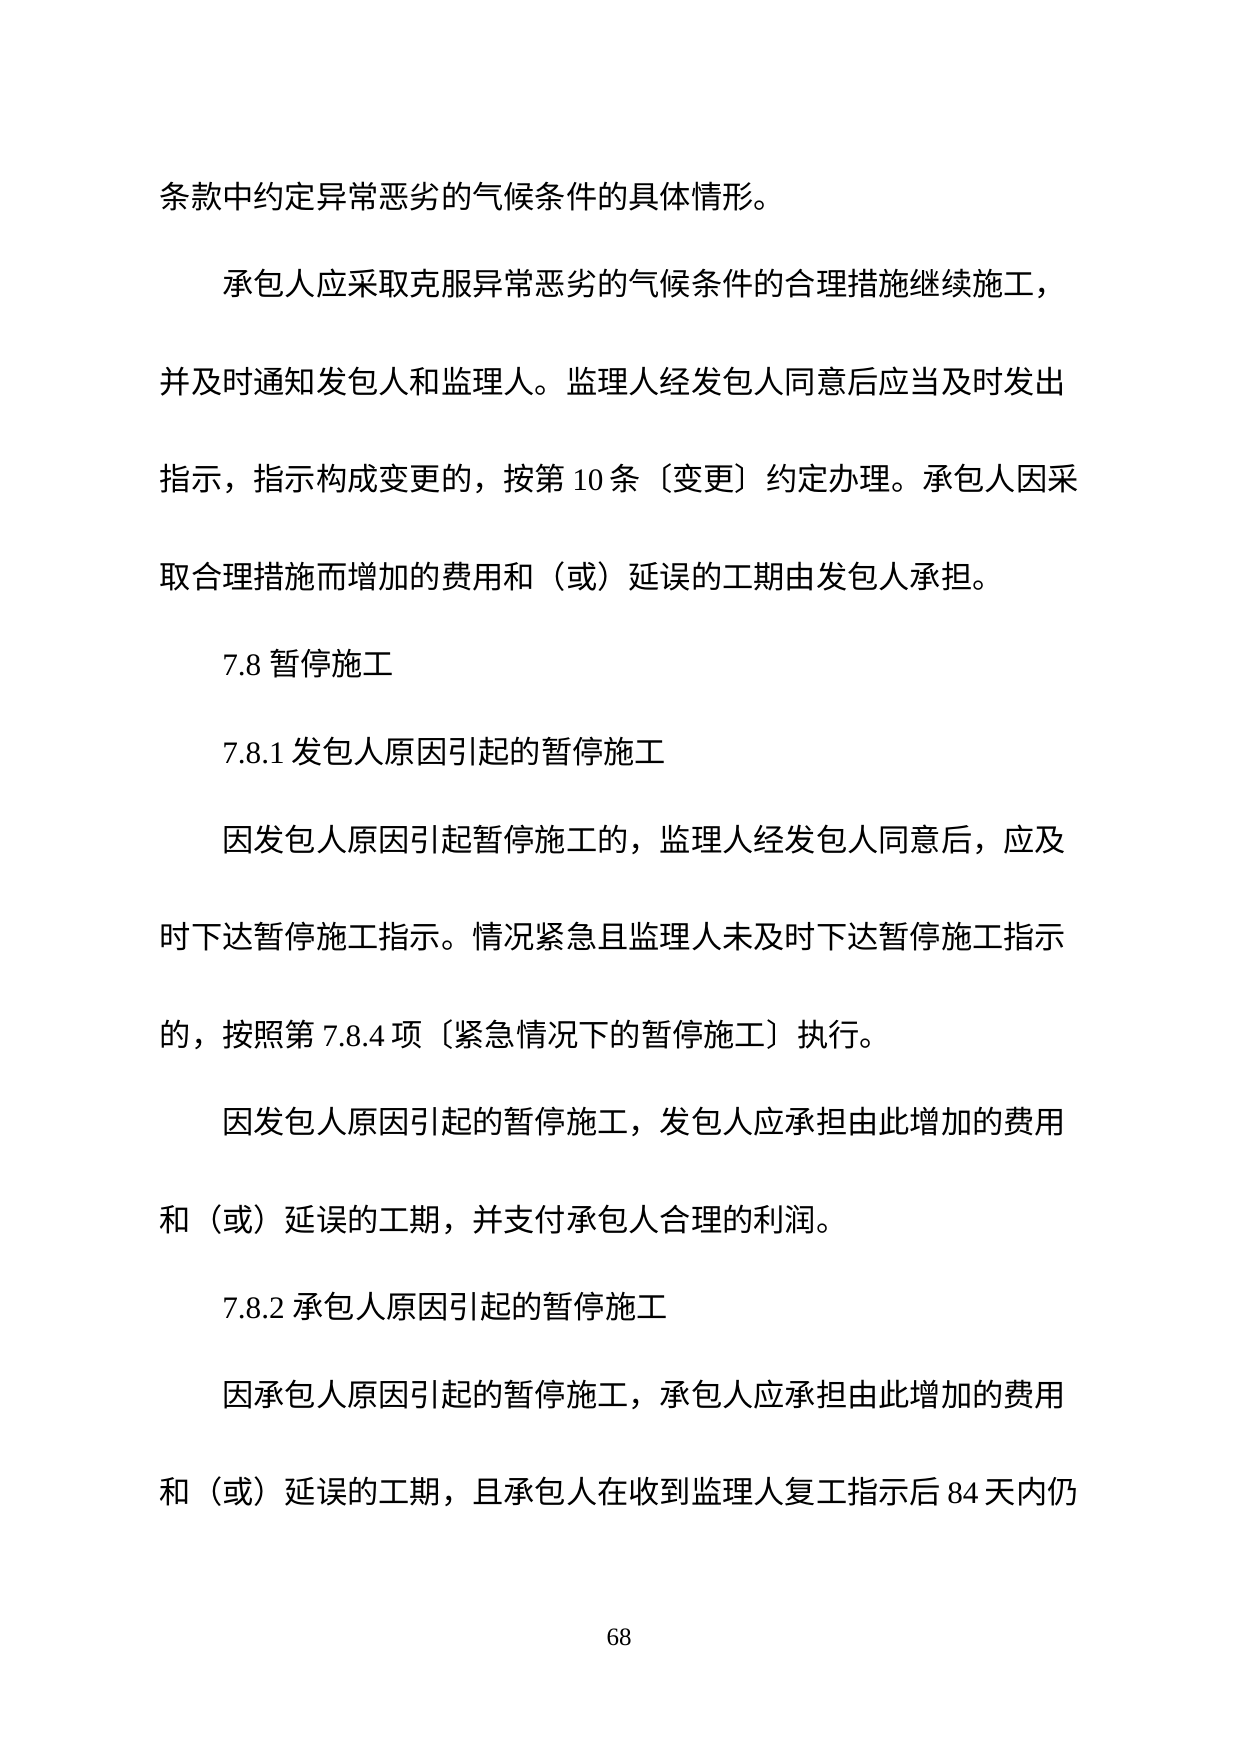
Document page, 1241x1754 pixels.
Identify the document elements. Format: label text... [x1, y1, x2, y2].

text 因发包人原因引起的暂停施工，发包人应承担由此增加的费用和（或）延误的工期，并支付承包人合理的利润。 [159, 1087, 1078, 1250]
text 承包人应采取克服异常恶劣的气候条件的合理措施继续施工，并及时通知发包人和监理人。监理人经发包人同意后应当及时发出指示，指示构成变更的，按第10条〔变更〕约定办理。承包人因采取合理措施而增加的费用和（或）延误的工期由发包人承担。 [159, 249, 1078, 607]
text 7.8.1发包人原因引起的暂停施工 [159, 717, 1078, 782]
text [159, 162, 1078, 227]
text 因发包人原因引起暂停施工的，监理人经发包人同意后，应及时下达暂停施工指示。情况紧急且监理人未及时下达暂停施工指示的，按照第7.8.4项〔紧急情况下的暂停施工〕执行。 [159, 805, 1078, 1065]
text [159, 1360, 1078, 1523]
text 7.8 暂停施工 [159, 630, 1078, 695]
text 7.8.2 承包人原因引起的暂停施工 [159, 1273, 1078, 1338]
